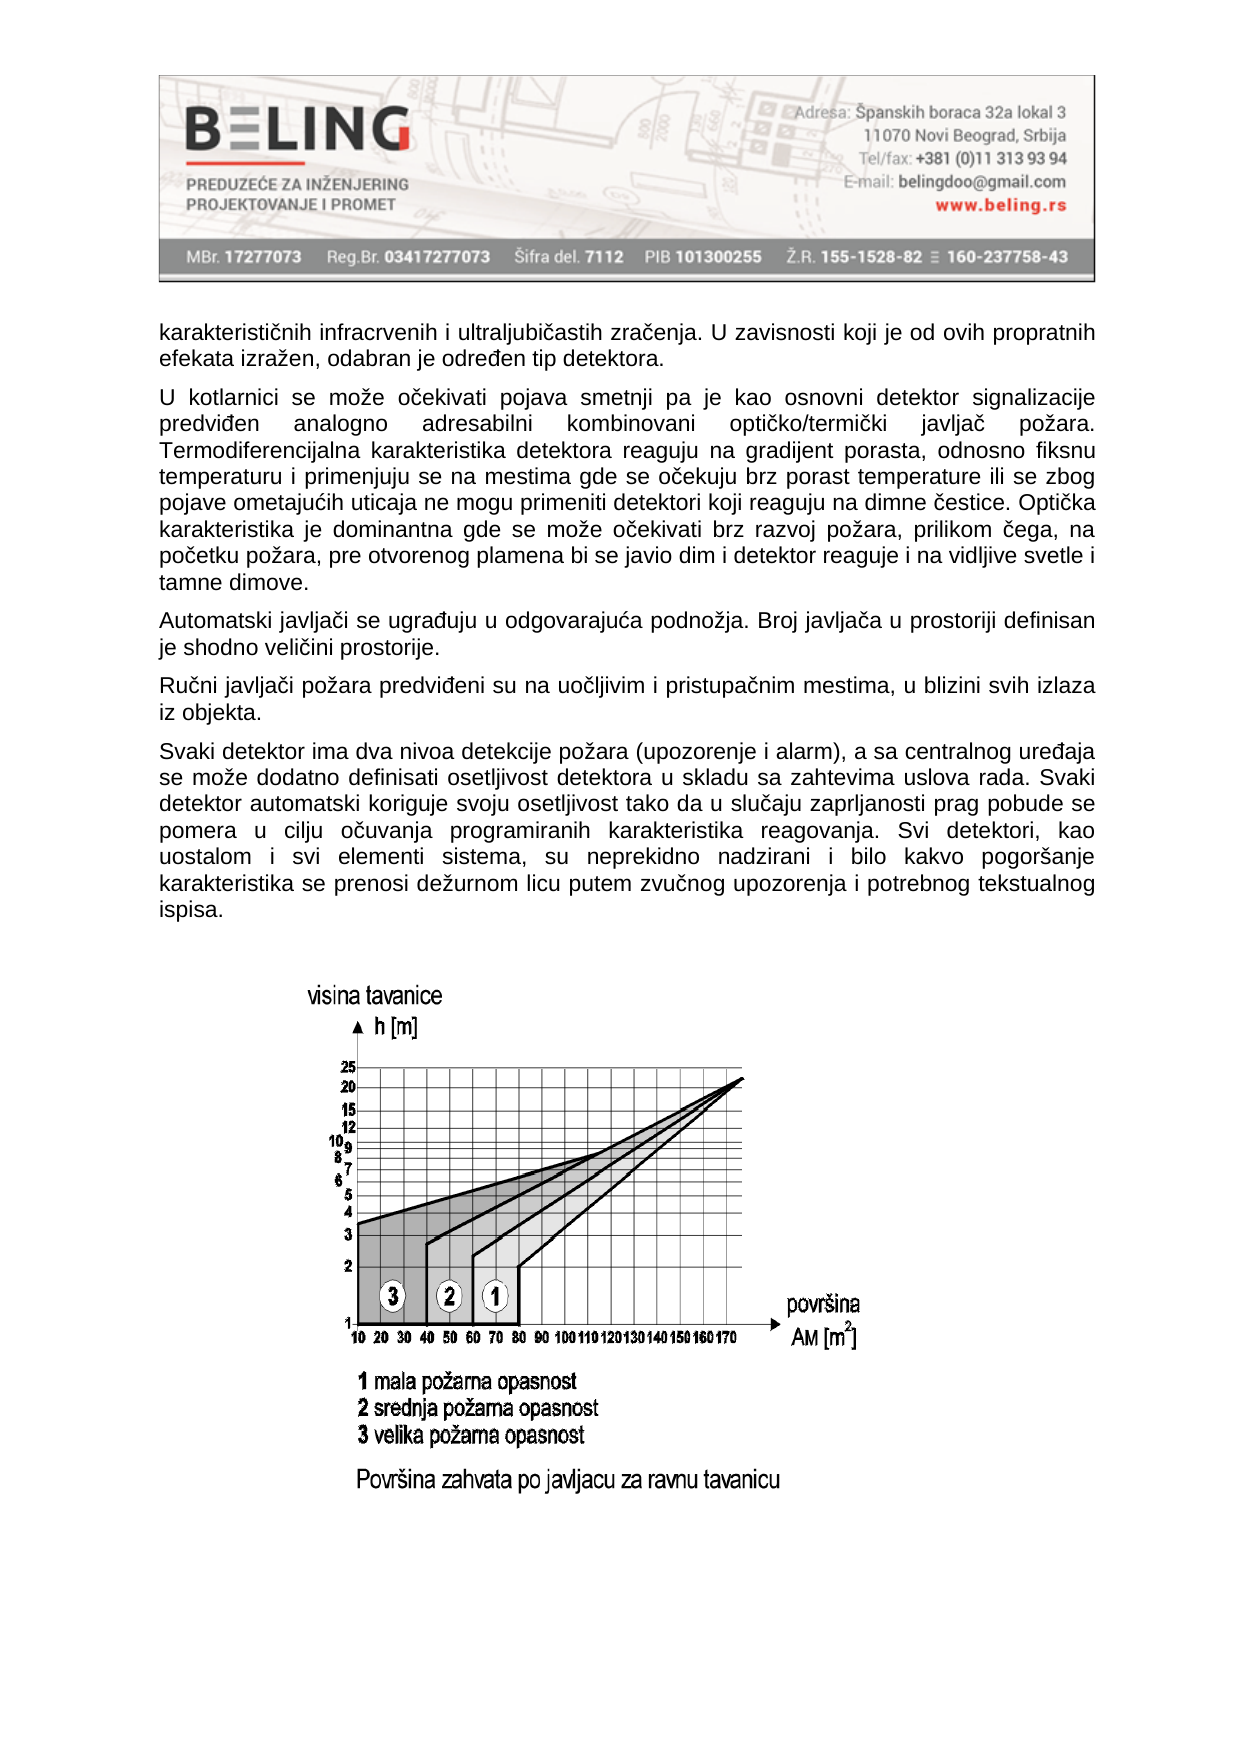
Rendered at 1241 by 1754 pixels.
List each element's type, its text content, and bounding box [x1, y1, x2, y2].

text U kotlarnici se može očekivati pojava smetnji pa je kao osnovni detektor signalizacije predviđen analogno adresabilni kombinovani optičko/termički javlјač požara. Termodiferencijalna karakteristika detektora reaguju na gradijent porasta, odnosno fiksnu temperaturu i primenjuju se na mestima gde se očekuju brz porast temperature ili se zbog pojave ometajućih uticaja ne mogu primeniti detektori koji reaguju na dimne čestice. Optička karakteristika je dominantna gde se može očekivati brz razvoj požara, prilikom čega, na početku požara, pre otvorenog plamena bi se javio dim i detektor reaguje i na vidlјive svetle i tamne dimove. [159, 384, 1096, 595]
text Automatski javlјači se ugrađuju u odgovarajuća podnožja. Broj javlјača u prostoriji definisan je shodno veličini prostorije. [159, 607, 1096, 660]
picture [158, 75, 1097, 284]
text Svaki detektor ima dva nivoa detekcije požara (upozorenje i alarm), a sa centralnog uređaja se može dodatno definisati osetlјivost detektora u skladu sa zahtevima uslova rada. Svaki detektor automatski koriguje svoju osetlјivost tako da u slučaju zaprlјanosti prag pobude se pomera u cilјu očuvanja programiranih karakteristika reagovanja. Svi detektori, kao uostalom i svi elementi sistema, su neprekidno nadzirani i bilo kakvo pogoršanje karakteristika se prenosi dežurnom licu putem zvučnog upozorenja i potrebnog tekstualnog ispisa. [159, 738, 1096, 922]
picture [298, 981, 872, 1497]
text Ručni javlјači požara predviđeni su na uočlјivim i pristupačnim mestima, u blizini svih izlaza iz objekta. [159, 672, 1096, 725]
